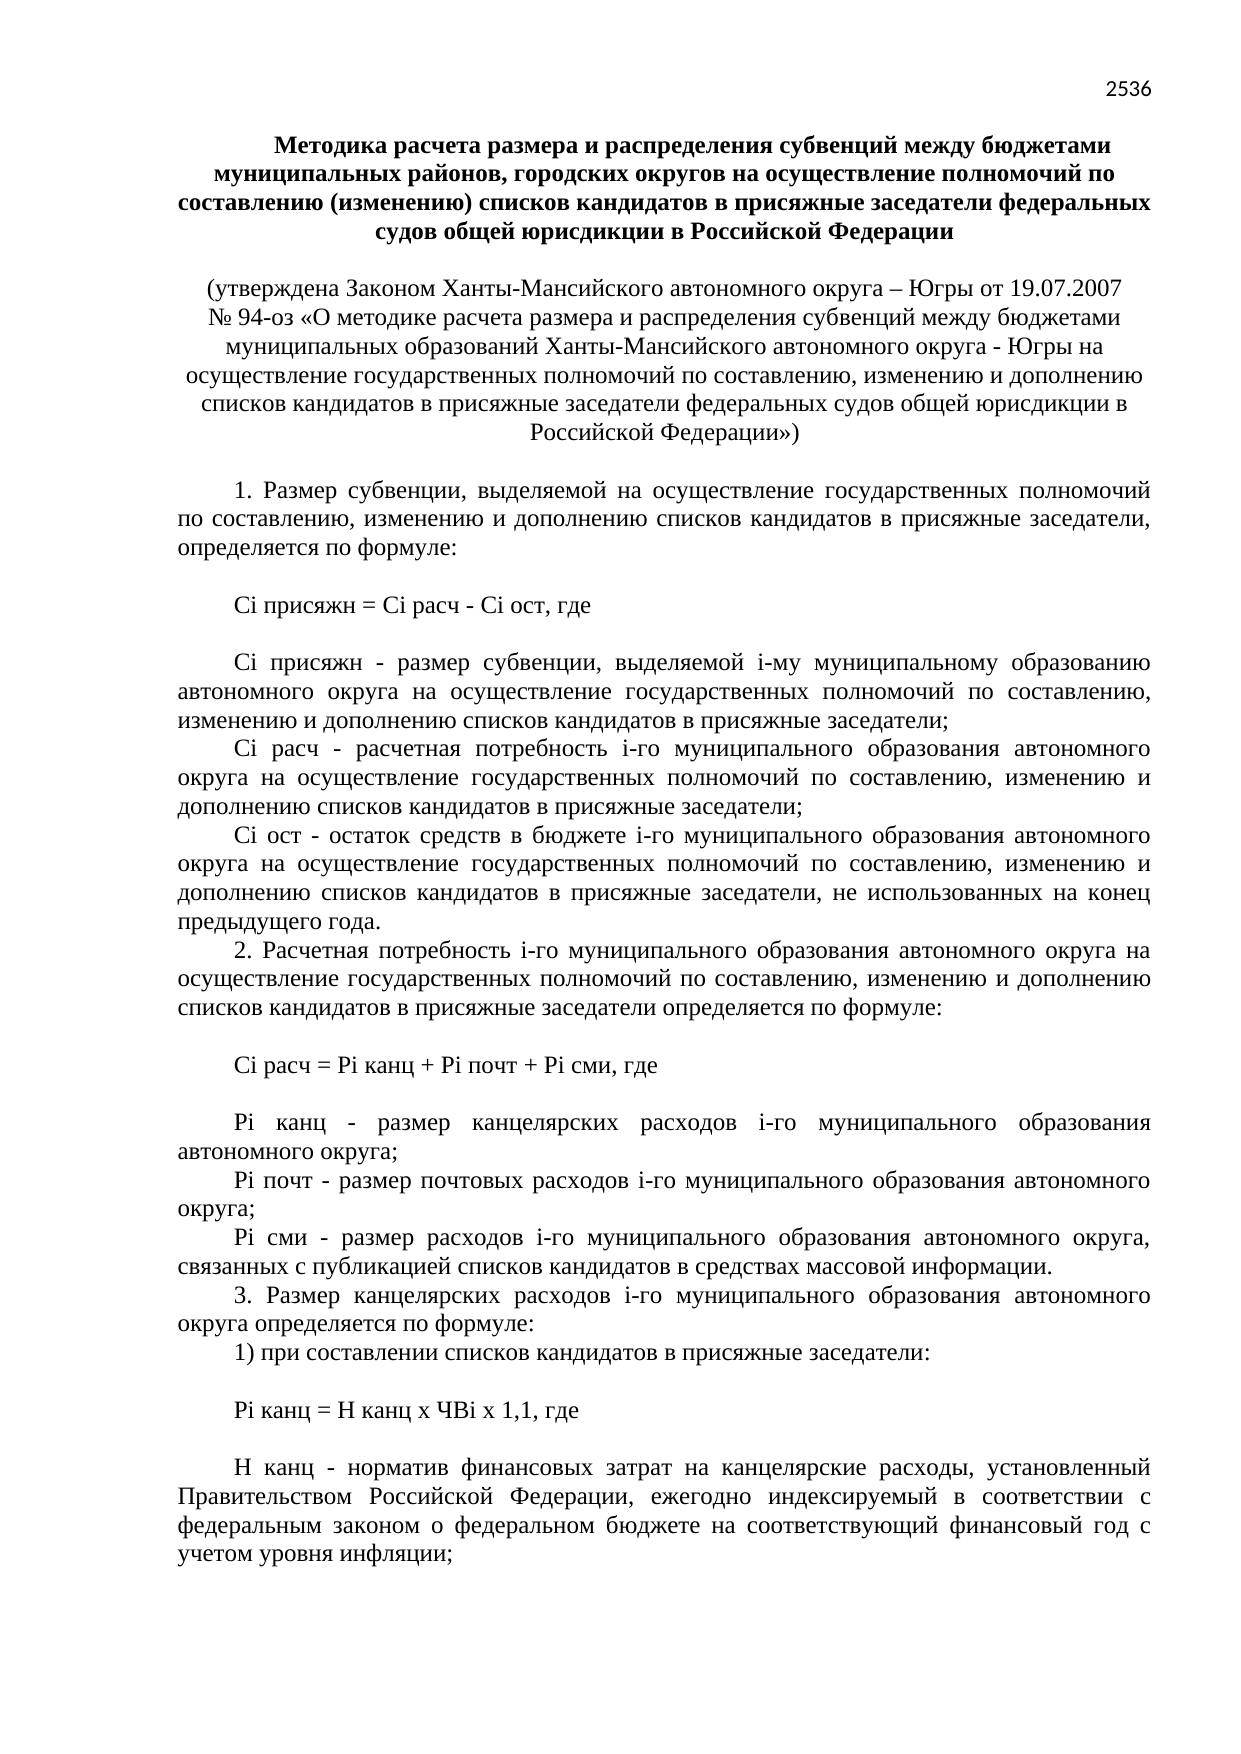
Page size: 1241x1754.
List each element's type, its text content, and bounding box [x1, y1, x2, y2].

text Рi сми - размер расходов i-го муниципального образования автономного округа, связанных с публикацией списков кандидатов в средствах массовой информации. [177, 1222, 1152, 1280]
text Методика расчета размера и распределения субвенций между бюджетами муниципальных районов, городских округов на осуществление полномочий по составлению (изменению) списков кандидатов в присяжные заседатели федеральных судов общей юрисдикции в Российской Федерации [177, 130, 1152, 245]
text 2. Расчетная потребность i-го муниципального образования автономного округа на осуществление государственных полномочий по составлению, изменению и дополнению списков кандидатов в присяжные заседатели определяется по формуле: [177, 935, 1152, 1021]
text Сi присяжн = Сi расч - Сi ост, где [177, 590, 1152, 618]
text 3. Размер канцелярских расходов i-го муниципального образования автономного округа определяется по формуле: [177, 1280, 1152, 1337]
text (утверждена Законом Ханты-Мансийского автономного округа – Югры от 19.07.2007 № 94-оз «О методике расчета размера и распределения субвенций между бюджетами муниципальных образований Ханты-Мансийского автономного округа - Югры на осуществление государственных полномочий по составлению, изменению и дополнению списков кандидатов в присяжные заседатели федеральных судов общей юрисдикции в Российской Федерации») [177, 273, 1152, 446]
text Сi присяжн - размер субвенции, выделяемой i-му муниципальному образованию автономного округа на осуществление государственных полномочий по составлению, изменению и дополнению списков кандидатов в присяжные заседатели; [177, 647, 1152, 733]
text Сi расч - расчетная потребность i-го муниципального образования автономного округа на осуществление государственных полномочий по составлению, изменению и дополнению списков кандидатов в присяжные заседатели; [177, 733, 1152, 820]
text Рi канц - размер канцелярских расходов i-го муниципального образования автономного округа; [177, 1107, 1152, 1165]
text 1. Размер субвенции, выделяемой на осуществление государственных полномочий по составлению, изменению и дополнению списков кандидатов в присяжные заседатели, определяется по формуле: [177, 475, 1152, 561]
text Сi расч = Рi канц + Рi почт + Рi сми, где [177, 1050, 1152, 1078]
text Рi канц = Н канц x ЧВi x 1,1, где [177, 1395, 1152, 1423]
text Сi ост - остаток средств в бюджете i-го муниципального образования автономного округа на осуществление государственных полномочий по составлению, изменению и дополнению списков кандидатов в присяжные заседатели, не использованных на конец предыдущего года. [177, 820, 1152, 935]
text Рi почт - размер почтовых расходов i-го муниципального образования автономного округа; [177, 1165, 1152, 1222]
text 1) при составлении списков кандидатов в присяжные заседатели: [177, 1337, 1152, 1366]
